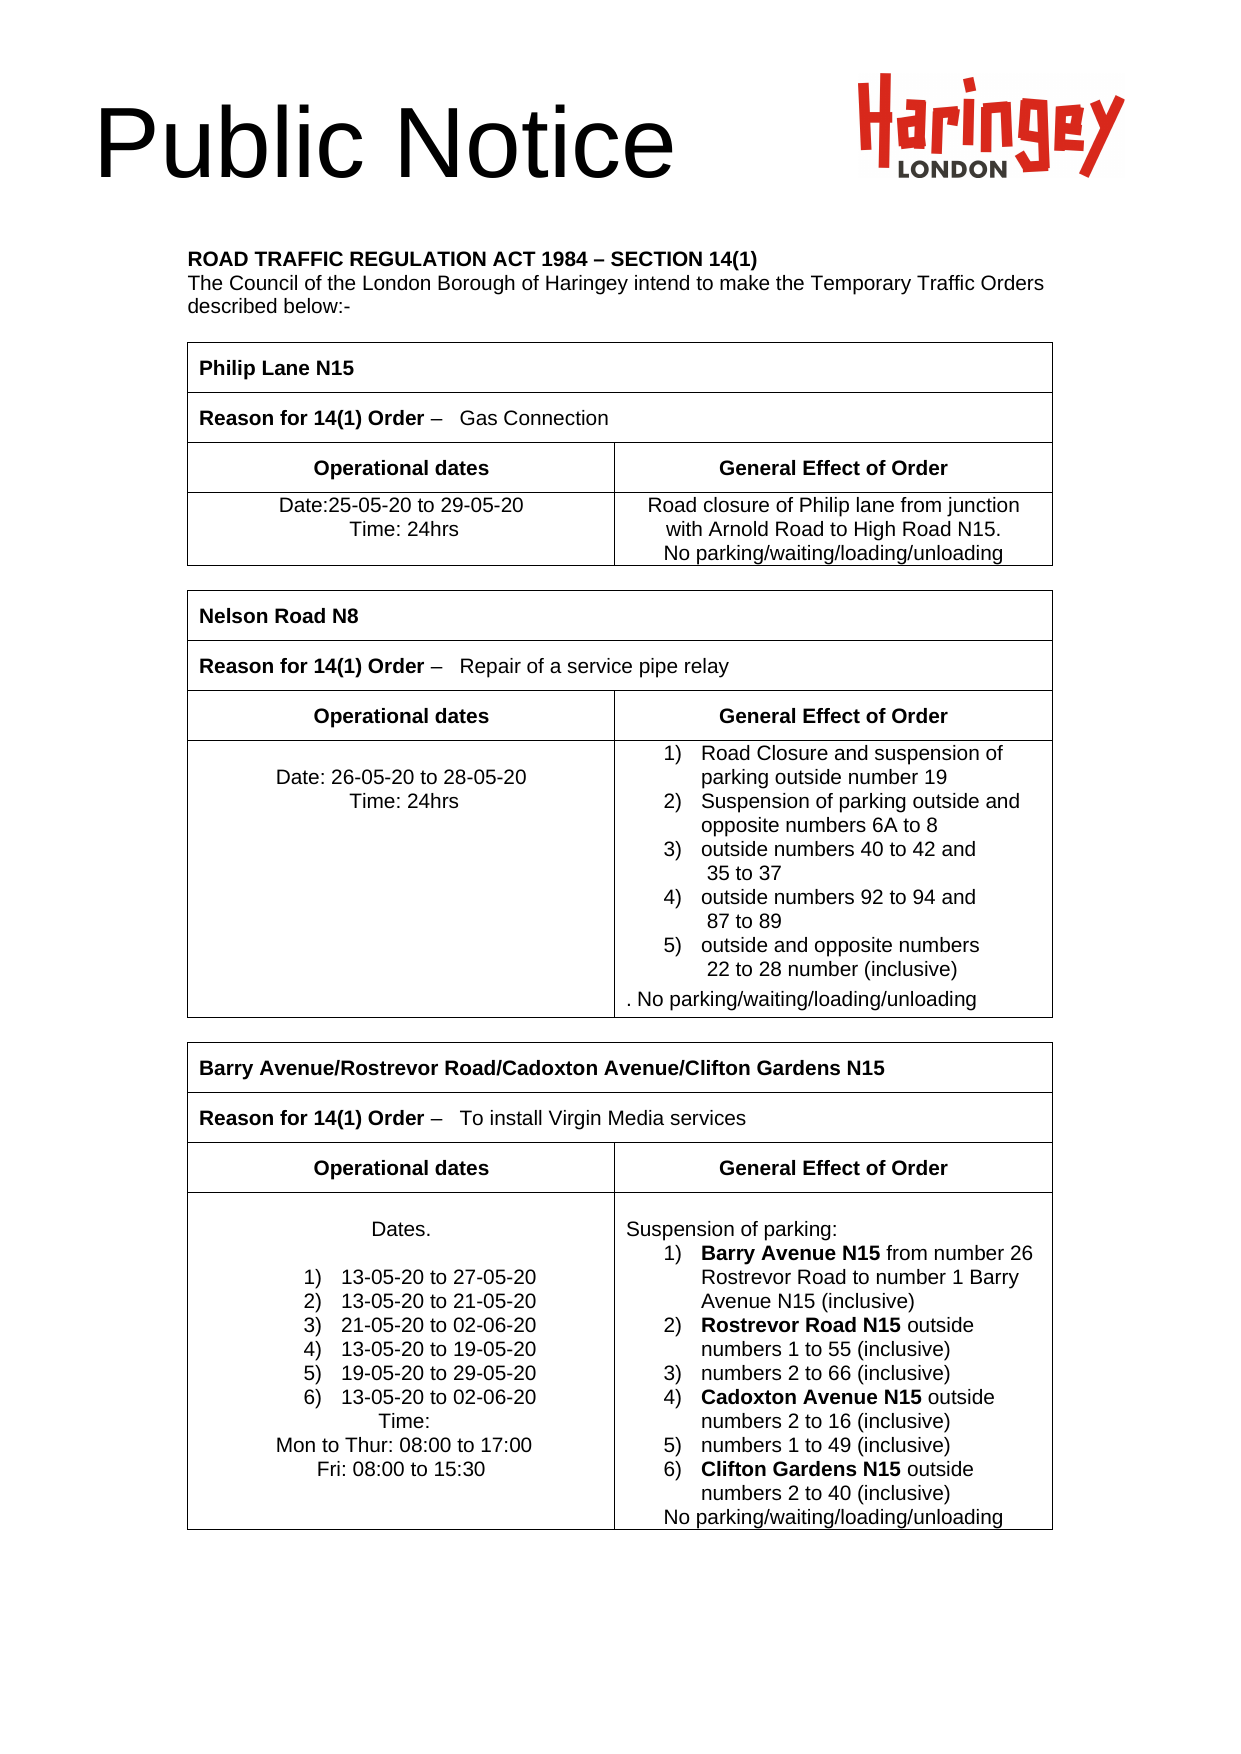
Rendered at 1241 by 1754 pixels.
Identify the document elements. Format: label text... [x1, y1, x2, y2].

table_header Nelson Road N8 [188, 591, 1052, 640]
table_cell Reason for 14(1) Order – Repair of a service pipe relay [188, 641, 1052, 690]
table_cell Operational dates [188, 443, 614, 492]
table_cell Date: 26-05-20 to 28-05-20 Time: 24hrs [188, 741, 614, 1017]
table_cell Date:25-05-20 to 29-05-20 Time: 24hrs [188, 493, 614, 565]
table_cell Operational dates [188, 691, 614, 740]
table_cell Road Closure and suspension of parking outside number 19 Suspension of parking outside and opposite numbers 6A to 8 outside numbers 40 to 42 and 35 to 37 outside numbers 92 to 94 and 87 to 89 outside and opposite numbers 22 to 28 number (inclusive) . No parking/waiting/loading/unloading [615, 741, 1052, 1017]
table_header Barry Avenue/Rostrevor Road/Cadoxton Avenue/Clifton Gardens N15 [188, 1043, 1052, 1092]
table_cell General Effect of Order [615, 443, 1052, 492]
table_header Philip Lane N15 [188, 343, 1052, 392]
table_cell Dates. 13-05-20 to 27-05-20 13-05-20 to 21-05-20 21-05-20 to 02-06-20 13-05-20 to 19-05-20 19-05-20 to 29-05-20 13-05-20 to 02-06-20 Time: Mon to Thur: 08:00 to 17:00 Fri: 08:00 to 15:30 [188, 1193, 614, 1529]
table_cell Road closure of Philip lane from junction with Arnold Road to High Road N15. No parking/waiting/loading/unloading [615, 493, 1052, 565]
text ROAD TRAFFIC REGULATION ACT 1984 – SECTION 14(1) [187, 246, 1053, 270]
text The Council of the London Borough of Haringey intend to make the Temporary Traffic Orders described below:- [187, 270, 1053, 318]
table_cell General Effect of Order [615, 1143, 1052, 1192]
table_cell Reason for 14(1) Order – To install Virgin Media services [188, 1093, 1052, 1142]
table_cell Operational dates [188, 1143, 614, 1192]
table_cell General Effect of Order [615, 691, 1052, 740]
table_cell Suspension of parking: Barry Avenue N15 from number 26 Rostrevor Road to number 1 Barry Avenue N15 (inclusive) Rostrevor Road N15 outside numbers 1 to 55 (inclusive) numbers 2 to 66 (inclusive) Cadoxton Avenue N15 outside numbers 2 to 16 (inclusive) numbers 1 to 49 (inclusive) Clifton Gardens N15 outside numbers 2 to 40 (inclusive) No parking/waiting/loading/unloading [615, 1193, 1052, 1529]
table_cell Reason for 14(1) Order – Gas Connection [188, 393, 1052, 442]
picture [858, 73, 1125, 178]
